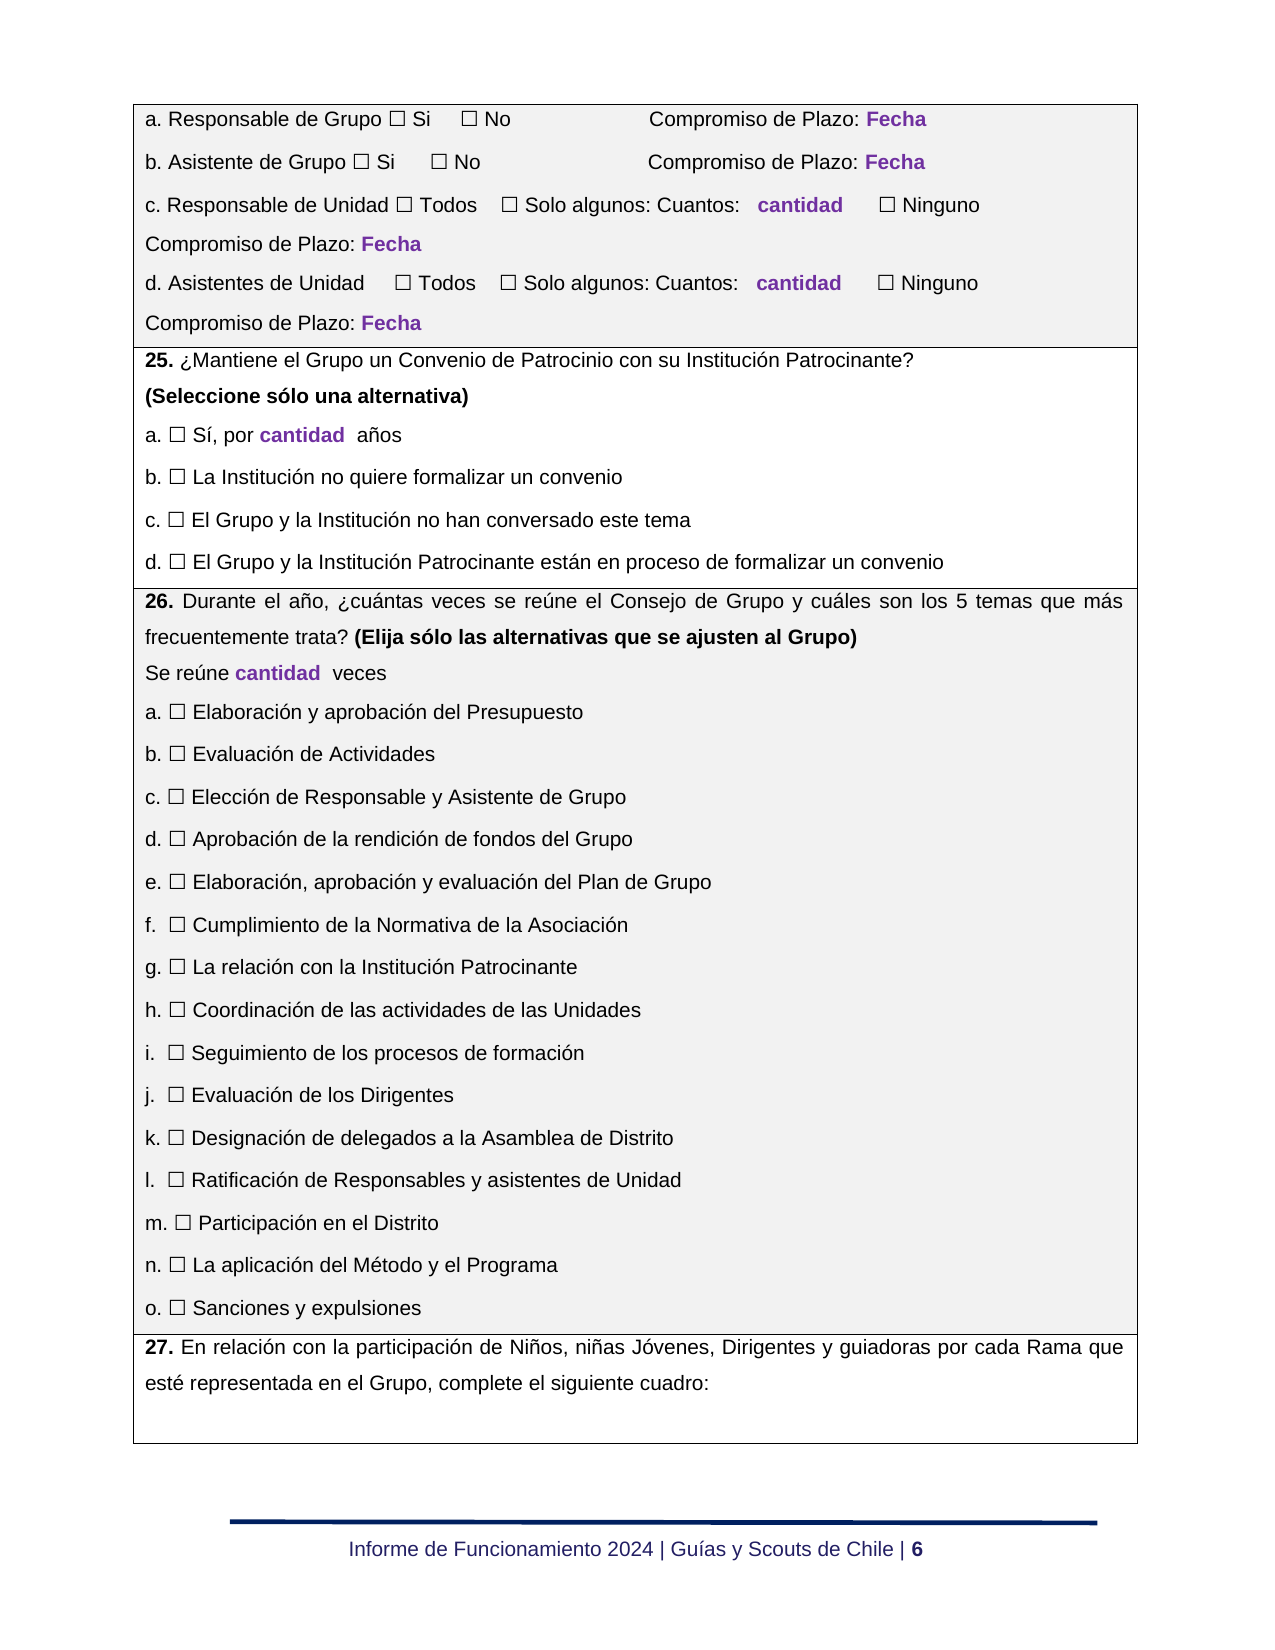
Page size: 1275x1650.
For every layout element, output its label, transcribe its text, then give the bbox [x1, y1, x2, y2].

table_cell 25. ¿Mantiene el Grupo un Convenio de Patrocinio con su Institución Patrocinante? (Seleccione sólo una alternativa) a. Sí, por años b. La Institución no quiere formalizar un convenio c. El Grupo y la Institución no han conversado este tema d. El Grupo y la Institución Patrocinante están en proceso de formalizar un convenio [134, 348, 1137, 588]
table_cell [134, 1335, 1137, 1442]
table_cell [134, 105, 1137, 347]
table_cell 26. Durante el año, ¿cuántas veces se reúne el Consejo de Grupo y cuáles son los 5 temas que más frecuentemente trata? (Elija sólo las alternativas que se ajusten al Grupo) Se reúne veces a. Elaboración y aprobación del Presupuesto b. Evaluación de Actividades c. Elección de Responsable y Asistente de Grupo d. Aprobación de la rendición de fondos del Grupo e. Elaboración, aprobación y evaluación del Plan de Grupo f. Cumplimiento de la Normativa de la Asociación g. La relación con la Institución Patrocinante h. Coordinación de las actividades de las Unidades i. Seguimiento de los procesos de formación j. Evaluación de los Dirigentes k. Designación de delegados a la Asamblea de Distrito l. Ratificación de Responsables y asistentes de Unidad m. Participación en el Distrito n. La aplicación del Método y el Programa o. Sanciones y expulsiones [134, 589, 1137, 1334]
